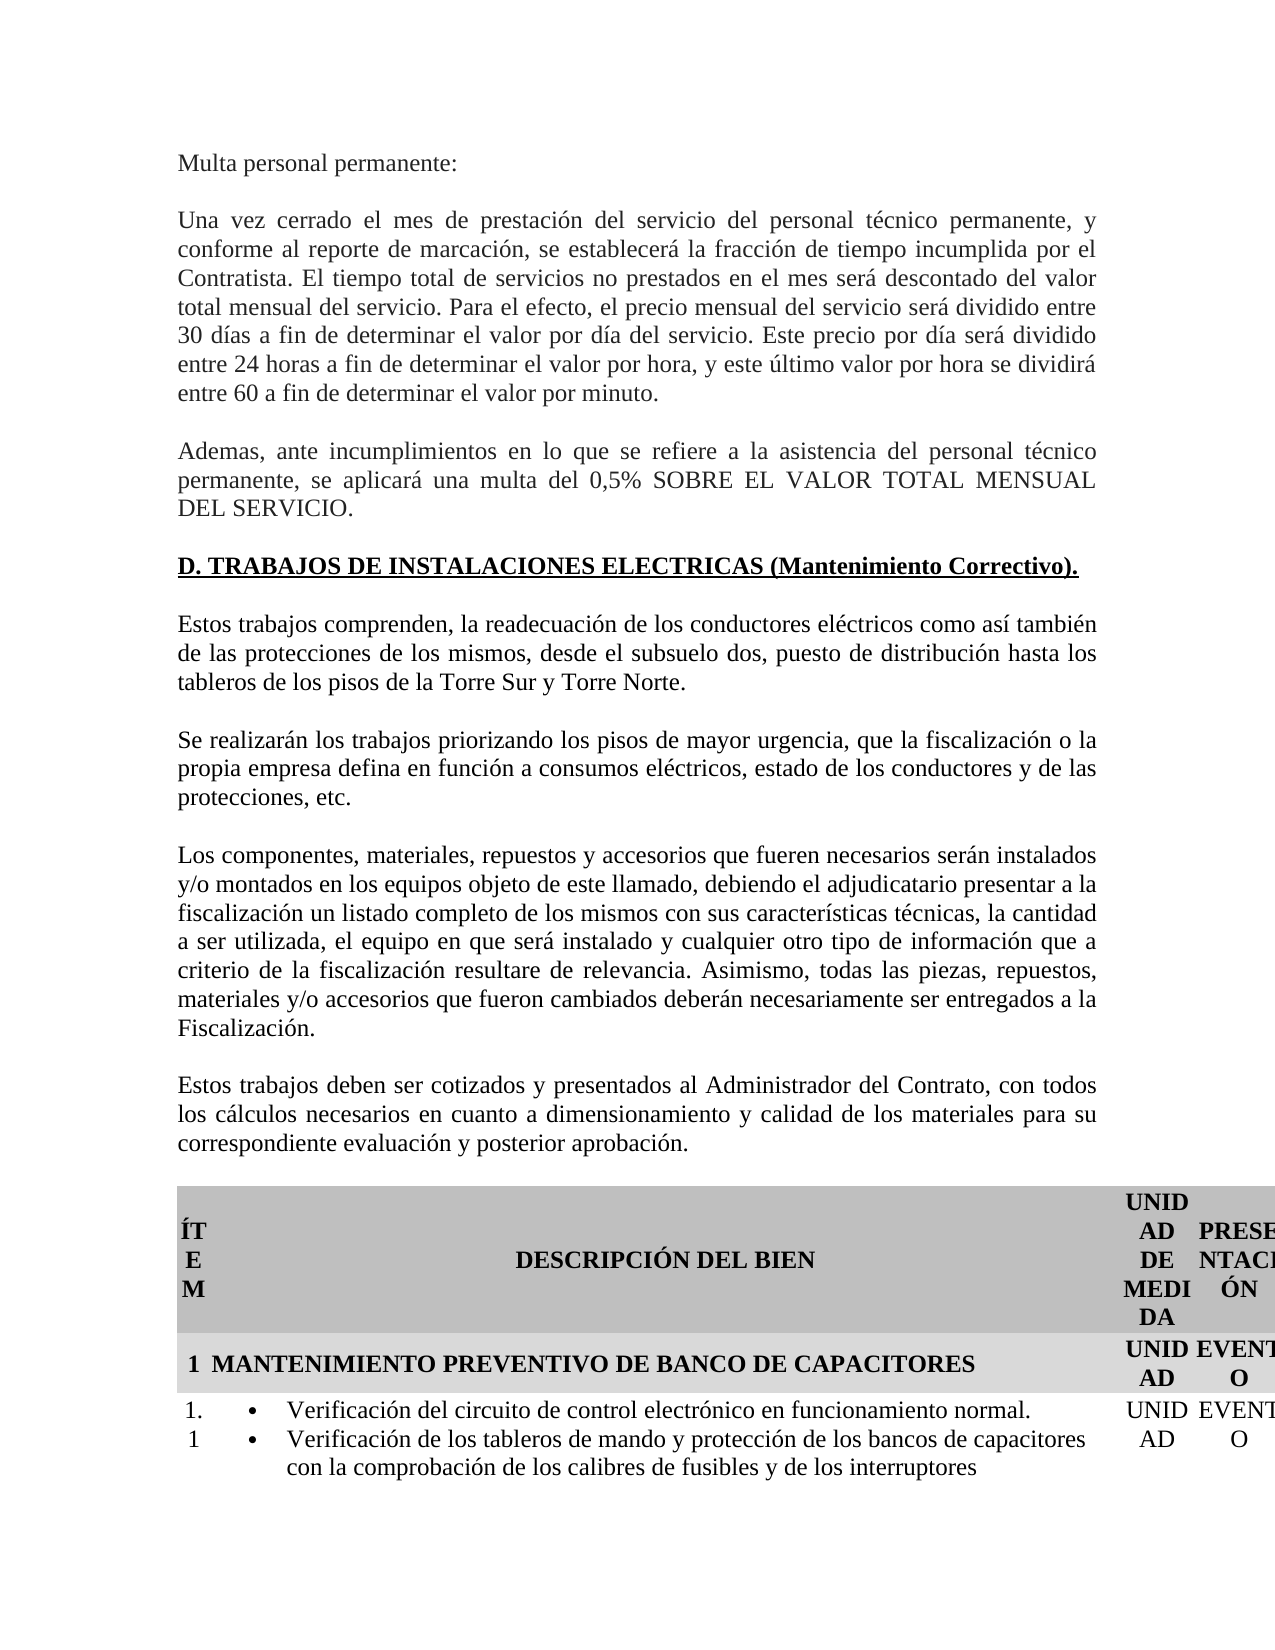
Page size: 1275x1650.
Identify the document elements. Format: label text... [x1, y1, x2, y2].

table_cell 1 [177, 1333, 210, 1393]
table_cell EVENTO [1193, 1394, 1275, 1483]
table_cell 1.1 [177, 1394, 210, 1483]
table_header UNIDAD DE MEDIDA [1121, 1186, 1193, 1333]
table_cell EVENTO [1193, 1333, 1275, 1393]
table_cell UNIDAD [1121, 1394, 1193, 1483]
text Una vez cerrado el mes de prestación del servicio del personal técnico permanente, y conforme al reporte de marcación, se establecerá la fracción de tiempo incumplida por el Contratista. El tiempo total de servicios no prestados en el mes será descontado del valor total mensual del servicio. Para el efecto, el precio mensual del servicio será dividido entre 30 días a fin de determinar el valor por día del servicio. Este precio por día será dividido entre 24 horas a fin de determinar el valor por hora, y este último valor por hora se dividirá entre 60 a fin de determinar el valor por minuto. [177, 206, 1098, 407]
text Estos trabajos comprenden, la readecuación de los conductores eléctricos como así también de las protecciones de los mismos, desde el subsuelo dos, puesto de distribución hasta los tableros de los pisos de la Torre Sur y Torre Norte. [177, 609, 1098, 696]
table_cell MANTENIMIENTO PREVENTIVO DE BANCO DE CAPACITORES [210, 1333, 1121, 1393]
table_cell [210, 1394, 1121, 1483]
text Ademas, ante incumplimientos en lo que se refiere a la asistencia del personal técnico permanente, se aplicará una multa del 0,5% SOBRE EL VALOR TOTAL MENSUAL DEL SERVICIO. [177, 436, 1098, 522]
table_header ÍTEM [177, 1186, 210, 1333]
text Los componentes, materiales, repuestos y accesorios que fueren necesarios serán instalados y/o montados en los equipos objeto de este llamado, debiendo el adjudicatario presentar a la fiscalización un listado completo de los mismos con sus características técnicas, la cantidad a ser utilizada, el equipo en que será instalado y cualquier otro tipo de información que a criterio de la fiscalización resultare de relevancia. Asimismo, todas las piezas, repuestos, materiales y/o accesorios que fueron cambiados deberán necesariamente ser entregados a la Fiscalización. [177, 840, 1098, 1041]
text Estos trabajos deben ser cotizados y presentados al Administrador del Contrato, con todos los cálculos necesarios en cuanto a dimensionamiento y calidad de los materiales para su correspondiente evaluación y posterior aprobación. [177, 1071, 1098, 1157]
text Multa personal permanente: [177, 148, 1098, 176]
text Se realizarán los trabajos priorizando los pisos de mayor urgencia, que la fiscalización o la propia empresa defina en función a consumos eléctricos, estado de los conductores y de las protecciones, etc. [177, 725, 1098, 811]
table_header PRESENTACIÓN [1193, 1186, 1275, 1333]
text D. TRABAJOS DE INSTALACIONES ELECTRICAS (Mantenimiento Correctivo). [177, 551, 1098, 580]
table_cell UNIDAD [1121, 1333, 1193, 1393]
table_header DESCRIPCIÓN DEL BIEN [210, 1186, 1121, 1333]
